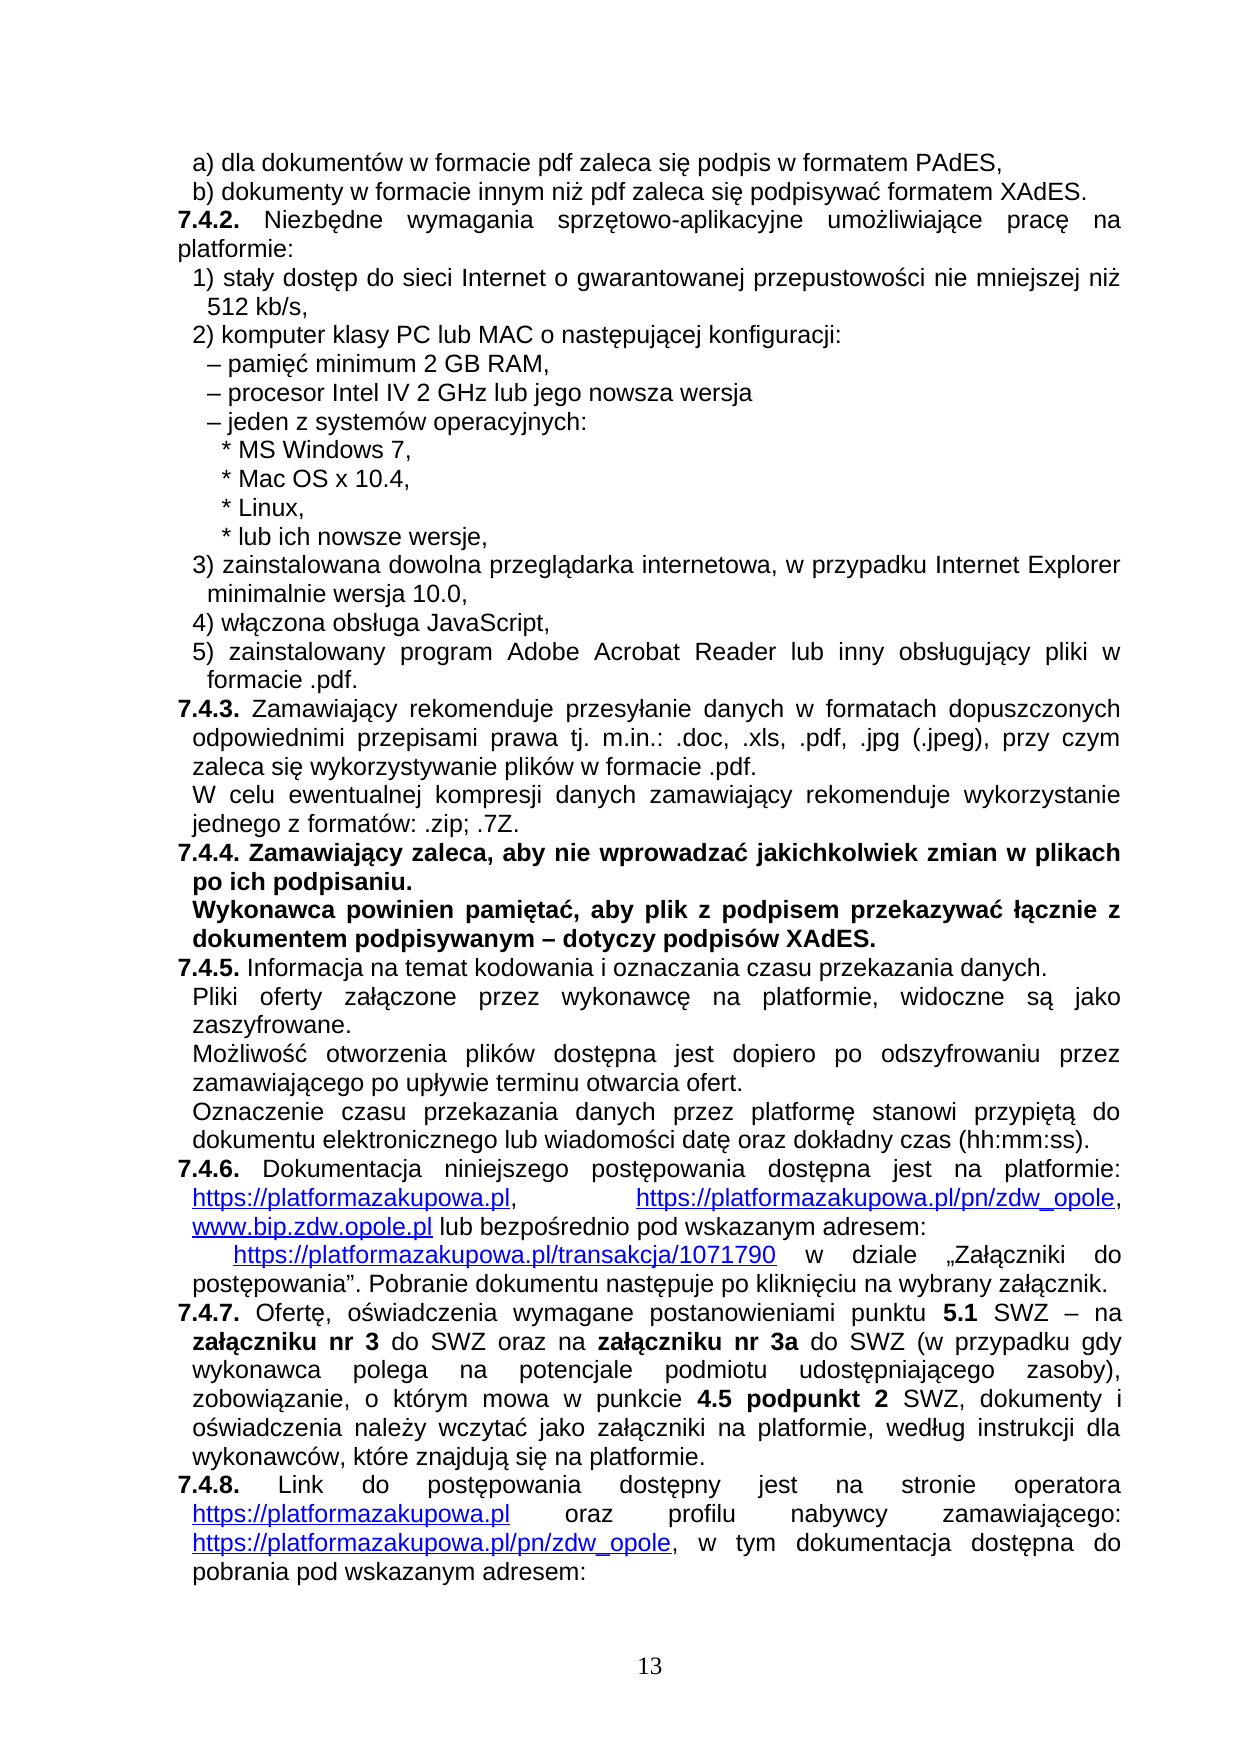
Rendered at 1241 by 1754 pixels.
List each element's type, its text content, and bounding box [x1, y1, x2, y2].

text 1) stały dostęp do sieci Internet o gwarantowanej przepustowości nie mniejszej niż 512 kb/s, [192, 263, 1122, 320]
text 5) zainstalowany program Adobe Acrobat Reader lub inny obsługujący pliki w formacie .pdf. [192, 636, 1122, 694]
text – procesor Intel IV 2 GHz lub jego nowsza wersja [207, 378, 1122, 406]
text https://platformazakupowa.pl/transakcja/1071790 w dziale „Załączniki do postępowania”. Pobranie dokumentu następuje po kliknięciu na wybrany załącznik. [177, 1240, 1122, 1298]
text 7.4.2. Niezbędne wymagania sprzętowo-aplikacyjne umożliwiające pracę na platformie: [177, 205, 1122, 263]
text b) dokumenty w formacie innym niż pdf zaleca się podpisywać formatem XAdES. [192, 176, 1122, 205]
text 7.4.6. Dokumentacja niniejszego postępowania dostępna jest na platformie: https://platformazakupowa.pl, https://platformazakupowa.pl/pn/zdw_opole, www.bip.zdw.opole.pl lub bezpośrednio pod wskazanym adresem: [177, 1154, 1122, 1240]
text * Mac OS x 10.4, [221, 464, 1122, 493]
text a) dla dokumentów w formacie pdf zaleca się podpis w formatem PAdES, [192, 148, 1122, 176]
text Wykonawca powinien pamiętać, aby plik z podpisem przekazywać łącznie z dokumentem podpisywanym – dotyczy podpisów XAdES. [192, 895, 1122, 953]
text – pamięć minimum 2 GB RAM, [207, 349, 1122, 378]
text Pliki oferty załączone przez wykonawcę na platformie, widoczne są jako zaszyfrowane. [192, 981, 1122, 1039]
text W celu ewentualnej kompresji danych zamawiający rekomenduje wykorzystanie jednego z formatów: .zip; .7Z. [192, 780, 1122, 838]
text * lub ich nowsze wersje, [221, 521, 1122, 550]
text * Linux, [221, 493, 1122, 521]
text 4) włączona obsługa JavaScript, [192, 608, 1122, 636]
text 3) zainstalowana dowolna przeglądarka internetowa, w przypadku Internet Explorer minimalnie wersja 10.0, [192, 550, 1122, 608]
text 7.4.8. Link do postępowania dostępny jest na stronie operatora https://platformazakupowa.pl oraz profilu nabywcy zamawiającego: https://platformazakupowa.pl/pn/zdw_opole, w tym dokumentacja dostępna do pobrania pod wskazanym adresem: [177, 1470, 1122, 1585]
text 2) komputer klasy PC lub MAC o następującej konfiguracji: [192, 320, 1122, 349]
text 7.4.7. Ofertę, oświadczenia wymagane postanowieniami punktu 5.1 SWZ – na załączniku nr 3 do SWZ oraz na załączniku nr 3a do SWZ (w przypadku gdy wykonawca polega na potencjale podmiotu udostępniającego zasoby), zobowiązanie, o którym mowa w punkcie 4.5 podpunkt 2 SWZ, dokumenty i oświadczenia należy wczytać jako załączniki na platformie, według instrukcji dla wykonawców, które znajdują się na platformie. [177, 1298, 1122, 1470]
text 7.4.5. Informacja na temat kodowania i oznaczania czasu przekazania danych. [177, 953, 1122, 981]
text 7.4.4. Zamawiający zaleca, aby nie wprowadzać jakichkolwiek zmian w plikach po ich podpisaniu. [177, 838, 1122, 895]
text * MS Windows 7, [221, 435, 1122, 464]
text Możliwość otworzenia plików dostępna jest dopiero po odszyfrowaniu przez zamawiającego po upływie terminu otwarcia ofert. [192, 1039, 1122, 1096]
text 7.4.3. Zamawiający rekomenduje przesyłanie danych w formatach dopuszczonych odpowiednimi przepisami prawa tj. m.in.: .doc, .xls, .pdf, .jpg (.jpeg), przy czym zaleca się wykorzystywanie plików w formacie .pdf. [177, 694, 1122, 780]
text Oznaczenie czasu przekazania danych przez platformę stanowi przypiętą do dokumentu elektronicznego lub wiadomości datę oraz dokładny czas (hh:mm:ss). [192, 1096, 1122, 1154]
text – jeden z systemów operacyjnych: [207, 406, 1122, 435]
